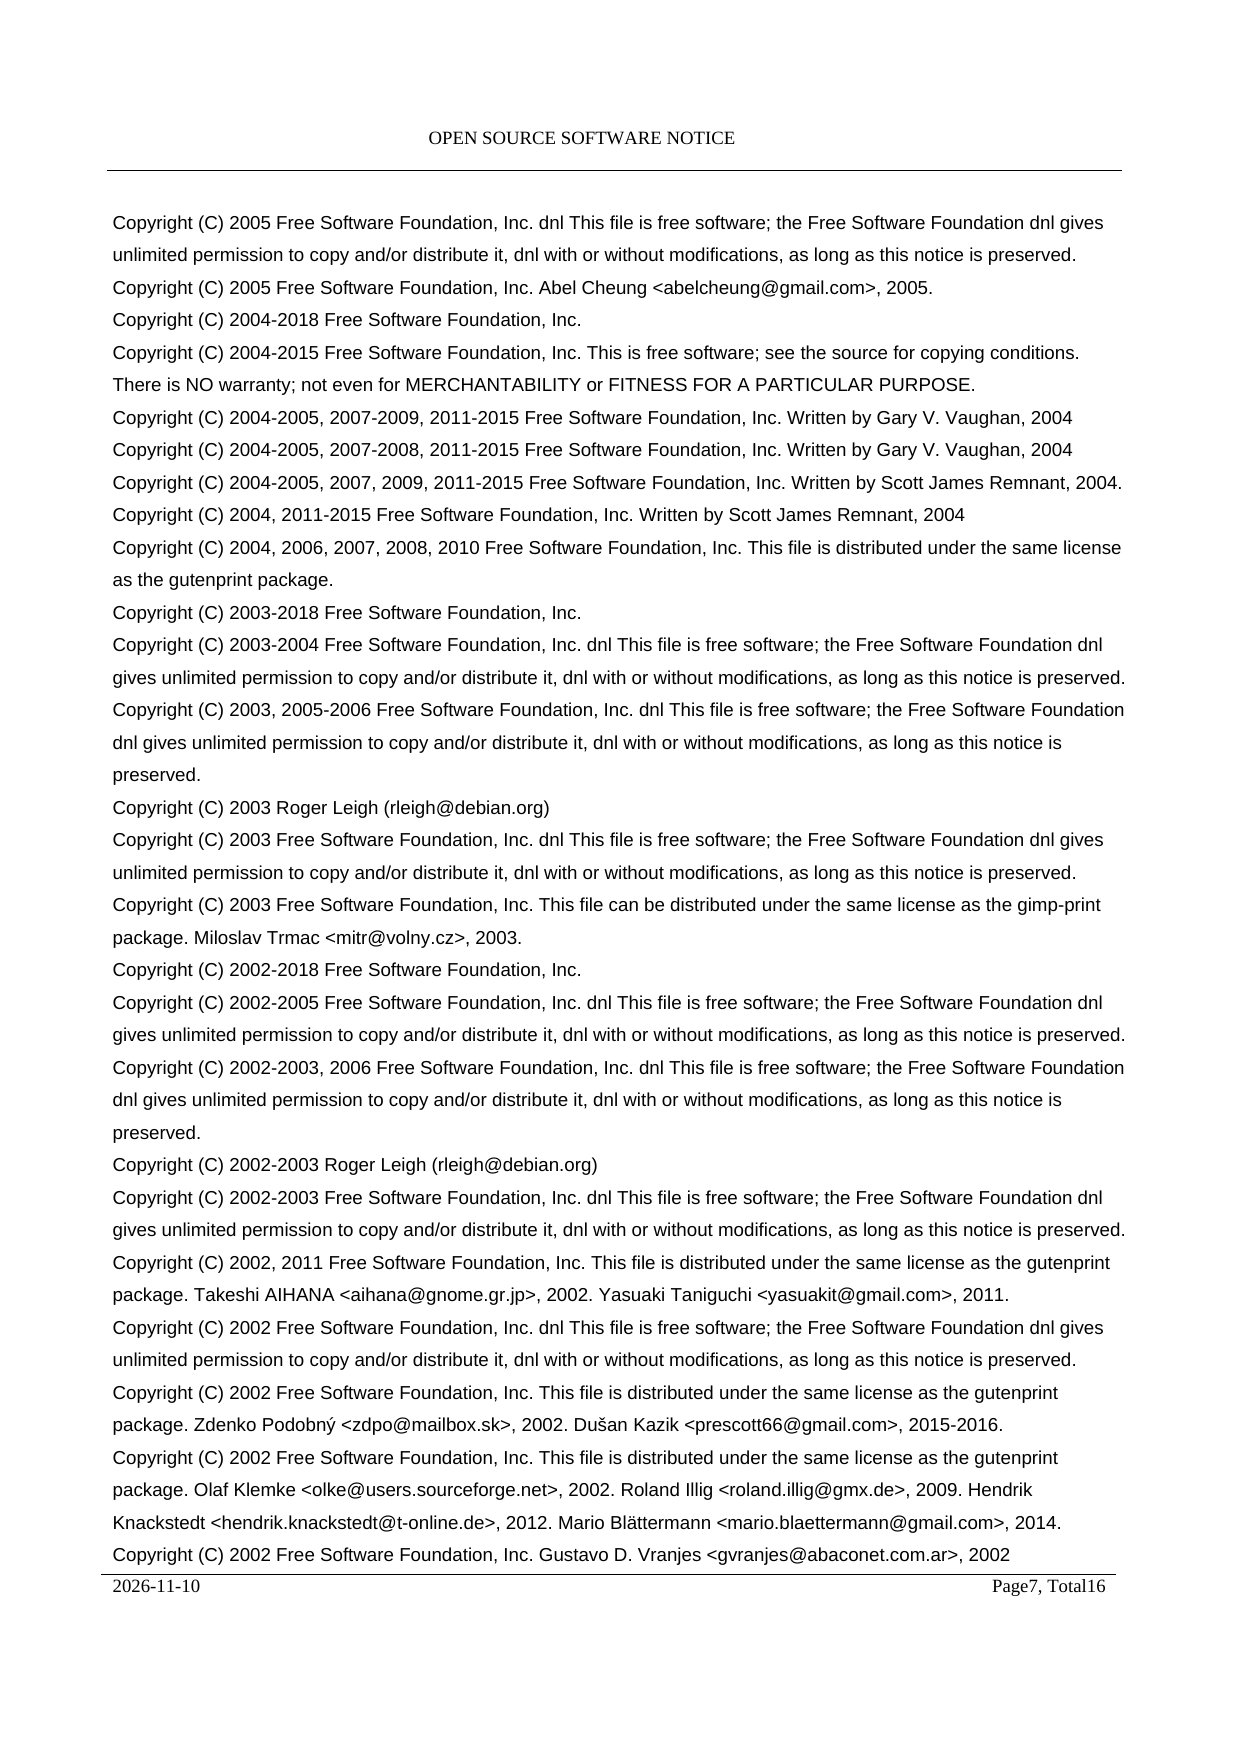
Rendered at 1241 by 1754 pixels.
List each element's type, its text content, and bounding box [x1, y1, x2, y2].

text Copyright (C) 2003, 2005-2006 Free Software Foundation, Inc. dnl This file is free software; the Free Software Foundation dnl gives unlimited permission to copy and/or distribute it, dnl with or without modifications, as long as this notice is preserved. [112, 694, 1128, 791]
text Copyright (C) 2003-2004 Free Software Foundation, Inc. dnl This file is free software; the Free Software Foundation dnl gives unlimited permission to copy and/or distribute it, dnl with or without modifications, as long as this notice is preserved. [112, 629, 1128, 694]
text Copyright (C) 2004-2005, 2007, 2009, 2011-2015 Free Software Foundation, Inc. Written by Scott James Remnant, 2004. [112, 466, 1128, 499]
text Copyright (C) 2002 Free Software Foundation, Inc. Gustavo D. Vranjes <gvranjes@abaconet.com.ar>, 2002 [112, 1539, 1128, 1571]
text Copyright (C) 2003 Roger Leigh (rleigh@debian.org) [112, 791, 1128, 824]
text Copyright (C) 2002-2003 Roger Leigh (rleigh@debian.org) [112, 1149, 1128, 1181]
text Copyright (C) 2002 Free Software Foundation, Inc. dnl This file is free software; the Free Software Foundation dnl gives unlimited permission to copy and/or distribute it, dnl with or without modifications, as long as this notice is preserved. [112, 1311, 1128, 1376]
text Copyright (C) 2002-2003 Free Software Foundation, Inc. dnl This file is free software; the Free Software Foundation dnl gives unlimited permission to copy and/or distribute it, dnl with or without modifications, as long as this notice is preserved. [112, 1181, 1128, 1246]
text Copyright (C) 2004-2005, 2007-2008, 2011-2015 Free Software Foundation, Inc. Written by Gary V. Vaughan, 2004 [112, 434, 1128, 466]
text Copyright (C) 2004-2018 Free Software Foundation, Inc. [112, 304, 1128, 336]
text Copyright (C) 2003 Free Software Foundation, Inc. dnl This file is free software; the Free Software Foundation dnl gives unlimited permission to copy and/or distribute it, dnl with or without modifications, as long as this notice is preserved. [112, 824, 1128, 889]
text Copyright (C) 2004-2005, 2007-2009, 2011-2015 Free Software Foundation, Inc. Written by Gary V. Vaughan, 2004 [112, 401, 1128, 434]
text Copyright (C) 2004, 2011-2015 Free Software Foundation, Inc. Written by Scott James Remnant, 2004 [112, 499, 1128, 531]
text Copyright (C) 2005 Free Software Foundation, Inc. Abel Cheung <abelcheung@gmail.com>, 2005. [112, 271, 1128, 304]
text Copyright (C) 2002, 2011 Free Software Foundation, Inc. This file is distributed under the same license as the gutenprint package. Takeshi AIHANA <aihana@gnome.gr.jp>, 2002. Yasuaki Taniguchi <yasuakit@gmail.com>, 2011. [112, 1246, 1128, 1311]
text Copyright (C) 2004-2015 Free Software Foundation, Inc. This is free software; see the source for copying conditions. There is NO warranty; not even for MERCHANTABILITY or FITNESS FOR A PARTICULAR PURPOSE. [112, 336, 1128, 401]
text Copyright (C) 2002-2003, 2006 Free Software Foundation, Inc. dnl This file is free software; the Free Software Foundation dnl gives unlimited permission to copy and/or distribute it, dnl with or without modifications, as long as this notice is preserved. [112, 1051, 1128, 1149]
text Copyright (C) 2002 Free Software Foundation, Inc. This file is distributed under the same license as the gutenprint package. Zdenko Podobný <zdpo@mailbox.sk>, 2002. Dušan Kazik <prescott66@gmail.com>, 2015-2016. [112, 1376, 1128, 1441]
text Copyright (C) 2005 Free Software Foundation, Inc. dnl This file is free software; the Free Software Foundation dnl gives unlimited permission to copy and/or distribute it, dnl with or without modifications, as long as this notice is preserved. [112, 206, 1128, 271]
text Copyright (C) 2003 Free Software Foundation, Inc. This file can be distributed under the same license as the gimp-print package. Miloslav Trmac <mitr@volny.cz>, 2003. [112, 889, 1128, 954]
text Copyright (C) 2002 Free Software Foundation, Inc. This file is distributed under the same license as the gutenprint package. Olaf Klemke <olke@users.sourceforge.net>, 2002. Roland Illig <roland.illig@gmx.de>, 2009. Hendrik Knackstedt <hendrik.knackstedt@t-online.de>, 2012. Mario Blättermann <mario.blaettermann@gmail.com>, 2014. [112, 1441, 1128, 1539]
text Copyright (C) 2002-2005 Free Software Foundation, Inc. dnl This file is free software; the Free Software Foundation dnl gives unlimited permission to copy and/or distribute it, dnl with or without modifications, as long as this notice is preserved. [112, 986, 1128, 1051]
text Copyright (C) 2002-2018 Free Software Foundation, Inc. [112, 954, 1128, 986]
text Copyright (C) 2004, 2006, 2007, 2008, 2010 Free Software Foundation, Inc. This file is distributed under the same license as the gutenprint package. [112, 531, 1128, 596]
text Copyright (C) 2003-2018 Free Software Foundation, Inc. [112, 596, 1128, 629]
